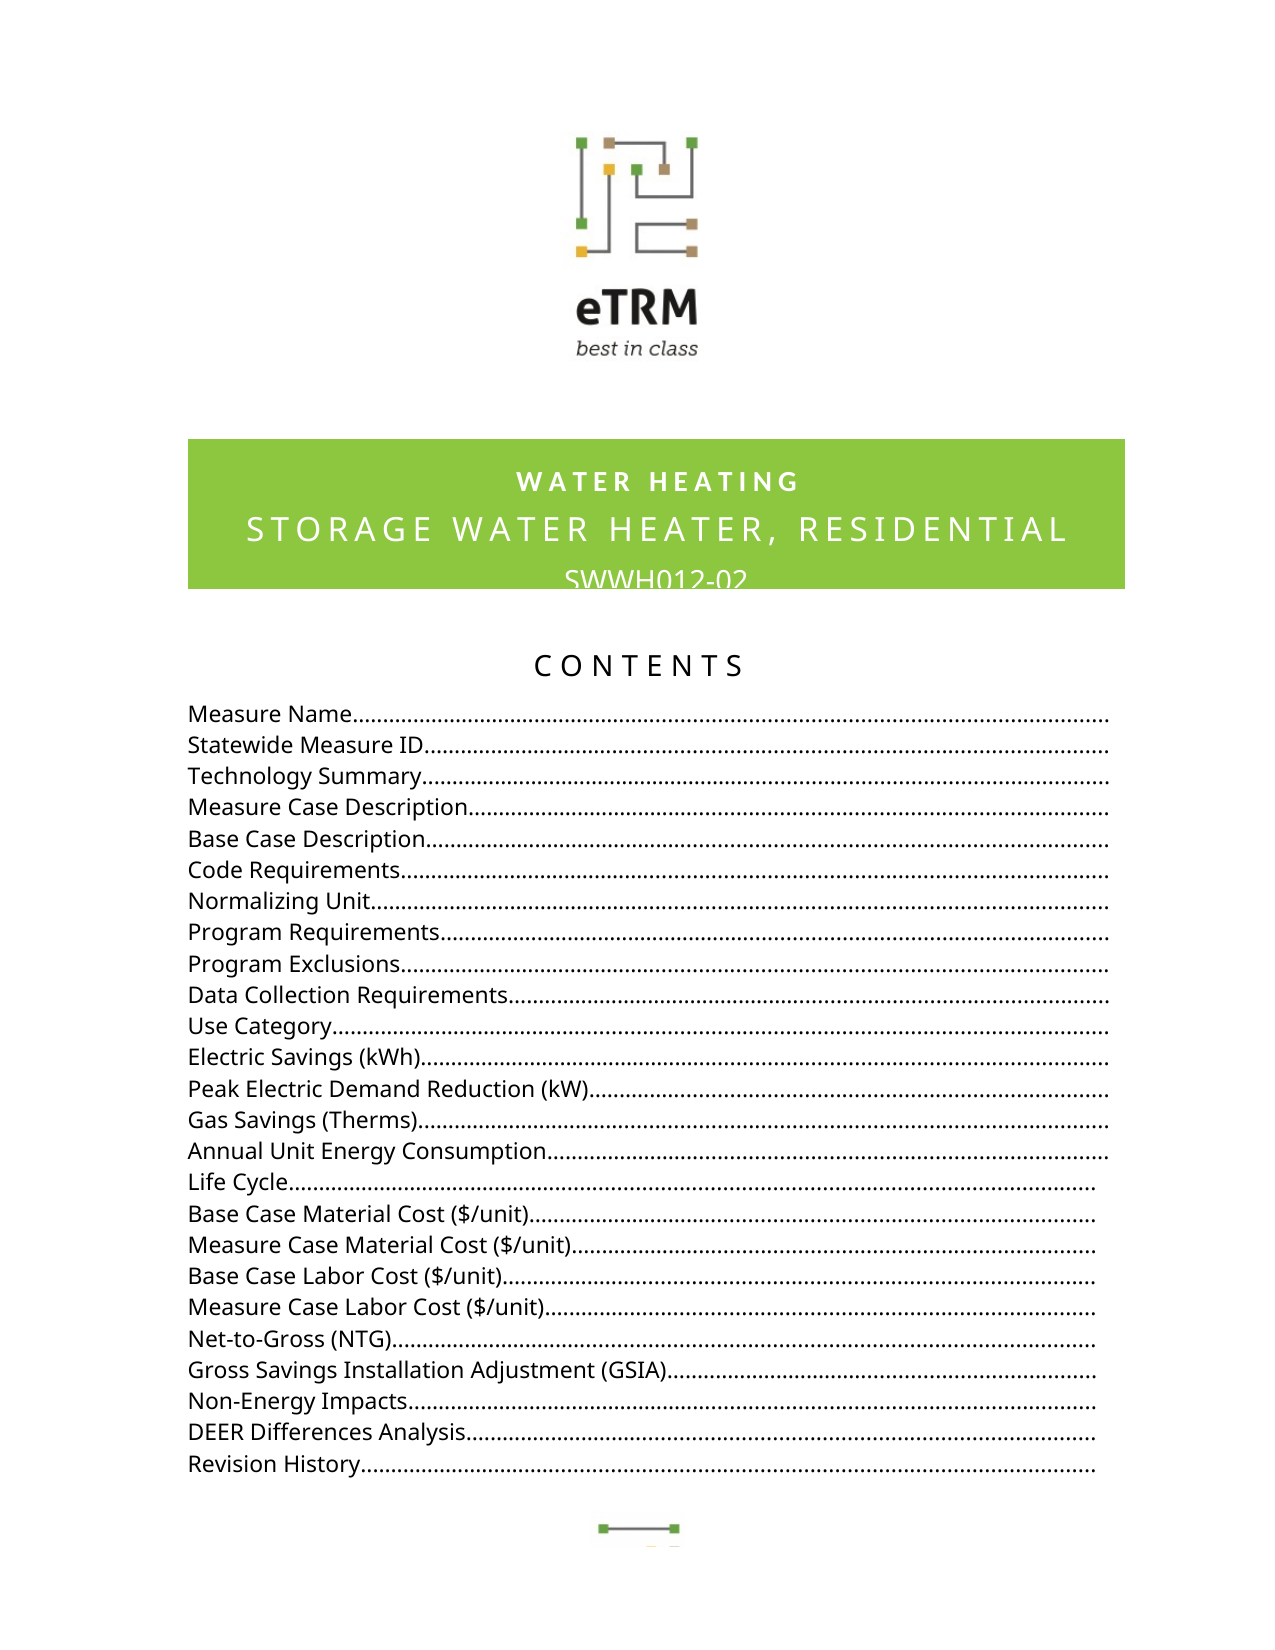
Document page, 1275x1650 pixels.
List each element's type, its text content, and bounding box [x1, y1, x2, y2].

text Annual Unit Energy Consumption 9 [187, 1135, 1087, 1166]
text Normalizing Unit 5 [187, 885, 1087, 916]
text Life Cycle 11 [187, 1166, 1087, 1197]
text Program Exclusions 7 [187, 947, 1087, 979]
text Base Case Material Cost ($/unit) 11 [187, 1197, 1087, 1229]
text Gas Savings (Therms) 8 [187, 1104, 1087, 1135]
picture [560, 131, 715, 362]
table_header water heating Storage Water Heater, Residential SWWH012-02 [188, 439, 1125, 589]
text Gross Savings Installation Adjustment (GSIA) 13 [187, 1354, 1087, 1385]
picture [589, 1512, 684, 1547]
text Peak Electric Demand Reduction (kW) 7 [187, 1072, 1087, 1104]
text Electric Savings (kWh) 7 [187, 1041, 1087, 1072]
text Use Category 7 [187, 1010, 1087, 1041]
text Measure Name 2 [187, 697, 1087, 729]
text CONTENTS [150, 645, 1125, 685]
text Base Case Labor Cost ($/unit) 12 [187, 1260, 1087, 1291]
text Statewide Measure ID 2 [187, 729, 1087, 760]
text Non-Energy Impacts 13 [187, 1385, 1087, 1416]
text Technology Summary 2 [187, 760, 1087, 791]
text Measure Case Labor Cost ($/unit) 12 [187, 1291, 1087, 1322]
text Data Collection Requirements 7 [187, 979, 1087, 1010]
text Program Requirements 5 [187, 916, 1087, 947]
text Revision History 14 [187, 1447, 1087, 1479]
text Net-to-Gross (NTG) 12 [187, 1322, 1087, 1354]
text Measure Case Material Cost ($/unit) 12 [187, 1229, 1087, 1260]
text Code Requirements 3 [187, 854, 1087, 885]
text DEER Differences Analysis 13 [187, 1416, 1087, 1447]
text Base Case Description 2 [187, 822, 1087, 854]
text Measure Case Description 2 [187, 791, 1087, 822]
